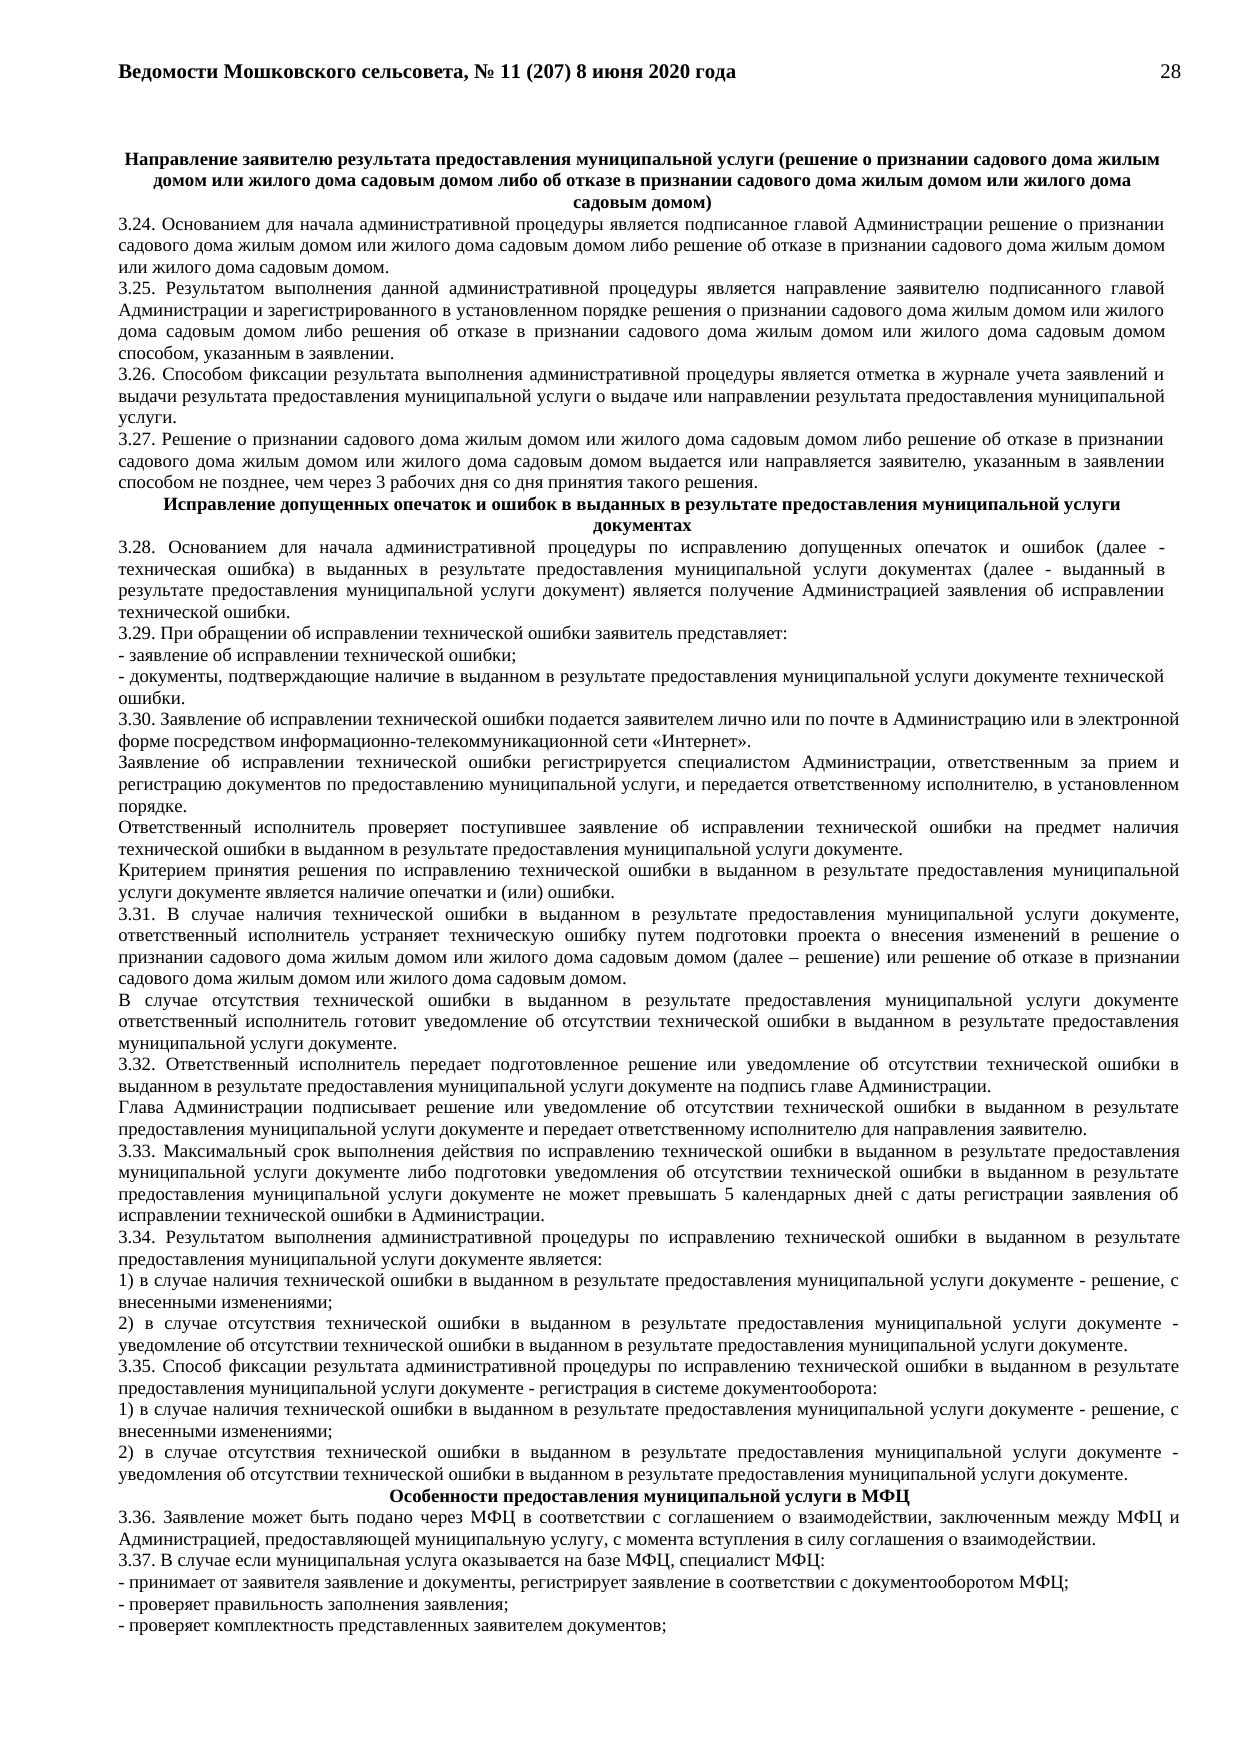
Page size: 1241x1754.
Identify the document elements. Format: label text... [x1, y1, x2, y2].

text - документы, подтверждающие наличие в выданном в результате предоставления муниципальной услуги документе технической ошибки. [118, 665, 1167, 708]
text 1) в случае наличия технической ошибки в выданном в результате предоставления муниципальной услуги документе - решение, с внесенными изменениями; [118, 1269, 1181, 1312]
text 3.35. Способ фиксации результата административной процедуры по исправлению технической ошибки в выданном в результате предоставления муниципальной услуги документе - регистрация в системе документооборота: [118, 1355, 1181, 1398]
text Глава Администрации подписывает решение или уведомление об отсутствии технической ошибки в выданном в результате предоставления муниципальной услуги документе и передает ответственному исполнителю для направления заявителю. [118, 1096, 1181, 1139]
text 3.25. Результатом выполнения данной административной процедуры является направление заявителю подписанного главой Администрации и зарегистрированного в установленном порядке решения о признании садового дома жилым домом или жилого дома садовым домом либо решения об отказе в признании садового дома жилым домом или жилого дома садовым домом способом, указанным в заявлении. [118, 277, 1167, 363]
text Исправление допущенных опечаток и ошибок в выданных в результате предоставления муниципальной услуги документах [118, 493, 1167, 536]
text 3.34. Результатом выполнения административной процедуры по исправлению технической ошибки в выданном в результате предоставления муниципальной услуги документе является: [118, 1226, 1181, 1269]
text 3.37. В случае если муниципальная услуга оказывается на базе МФЦ, специалист МФЦ: [118, 1549, 1181, 1571]
text 3.32. Ответственный исполнитель передает подготовленное решение или уведомление об отсутствии технической ошибки в выданном в результате предоставления муниципальной услуги документе на подпись главе Администрации. [118, 1053, 1181, 1096]
text Особенности предоставления муниципальной услуги в МФЦ [118, 1484, 1181, 1506]
text - заявление об исправлении технической ошибки; [118, 644, 1167, 665]
text Ответственный исполнитель проверяет поступившее заявление об исправлении технической ошибки на предмет наличия технической ошибки в выданном в результате предоставления муниципальной услуги документе. [118, 816, 1181, 859]
text Направление заявителю результата предоставления муниципальной услуги (решение о признании садового дома жилым домом или жилого дома садовым домом либо об отказе в признании садового дома жилым домом или жилого дома садовым домом) [118, 148, 1167, 212]
text 3.30. Заявление об исправлении технической ошибки подается заявителем лично или по почте в Администрацию или в электронной форме посредством информационно-телекоммуникационной сети «Интернет». [118, 708, 1181, 751]
text 1) в случае наличия технической ошибки в выданном в результате предоставления муниципальной услуги документе - решение, с внесенными изменениями; [118, 1398, 1181, 1441]
text 3.29. При обращении об исправлении технической ошибки заявитель представляет: [118, 622, 1167, 644]
text 3.24. Основанием для начала административной процедуры является подписанное главой Администрации решение о признании садового дома жилым домом или жилого дома садовым домом либо решение об отказе в признании садового дома жилым домом или жилого дома садовым домом. [118, 212, 1167, 277]
text 3.28. Основанием для начала административной процедуры по исправлению допущенных опечаток и ошибок (далее - техническая ошибка) в выданных в результате предоставления муниципальной услуги документах (далее - выданный в результате предоставления муниципальной услуги документ) является получение Администрацией заявления об исправлении технической ошибки. [118, 536, 1167, 622]
text - проверяет комплектность представленных заявителем документов; [118, 1614, 1181, 1636]
text Заявление об исправлении технической ошибки регистрируется специалистом Администрации, ответственным за прием и регистрацию документов по предоставлению муниципальной услуги, и передается ответственному исполнителю, в установленном порядке. [118, 751, 1181, 816]
text 3.31. В случае наличия технической ошибки в выданном в результате предоставления муниципальной услуги документе, ответственный исполнитель устраняет техническую ошибку путем подготовки проекта о внесения изменений в решение о признании садового дома жилым домом или жилого дома садовым домом (далее – решение) или решение об отказе в признании садового дома жилым домом или жилого дома садовым домом. [118, 902, 1181, 989]
text В случае отсутствия технической ошибки в выданном в результате предоставления муниципальной услуги документе ответственный исполнитель готовит уведомление об отсутствии технической ошибки в выданном в результате предоставления муниципальной услуги документе. [118, 989, 1181, 1053]
text 3.33. Максимальный срок выполнения действия по исправлению технической ошибки в выданном в результате предоставления муниципальной услуги документе либо подготовки уведомления об отсутствии технической ошибки в выданном в результате предоставления муниципальной услуги документе не может превышать 5 календарных дней с даты регистрации заявления об исправлении технической ошибки в Администрации. [118, 1139, 1181, 1226]
text - принимает от заявителя заявление и документы, регистрирует заявление в соответствии с документооборотом МФЦ; [118, 1571, 1181, 1592]
text 3.27. Решение о признании садового дома жилым домом или жилого дома садовым домом либо решение об отказе в признании садового дома жилым домом или жилого дома садовым домом выдается или направляется заявителю, указанным в заявлении способом не позднее, чем через 3 рабочих дня со дня принятия такого решения. [118, 428, 1167, 493]
text 2) в случае отсутствия технической ошибки в выданном в результате предоставления муниципальной услуги документе - уведомление об отсутствии технической ошибки в выданном в результате предоставления муниципальной услуги документе. [118, 1312, 1181, 1355]
text 3.26. Способом фиксации результата выполнения административной процедуры является отметка в журнале учета заявлений и выдачи результата предоставления муниципальной услуги о выдаче или направлении результата предоставления муниципальной услуги. [118, 363, 1167, 428]
text 3.36. Заявление может быть подано через МФЦ в соответствии с соглашением о взаимодействии, заключенным между МФЦ и Администрацией, предоставляющей муниципальную услугу, с момента вступления в силу соглашения о взаимодействии. [118, 1506, 1181, 1549]
text Критерием принятия решения по исправлению технической ошибки в выданном в результате предоставления муниципальной услуги документе является наличие опечатки и (или) ошибки. [118, 859, 1181, 902]
text - проверяет правильность заполнения заявления; [118, 1592, 1181, 1614]
text 2) в случае отсутствия технической ошибки в выданном в результате предоставления муниципальной услуги документе - уведомления об отсутствии технической ошибки в выданном в результате предоставления муниципальной услуги документе. [118, 1441, 1181, 1484]
